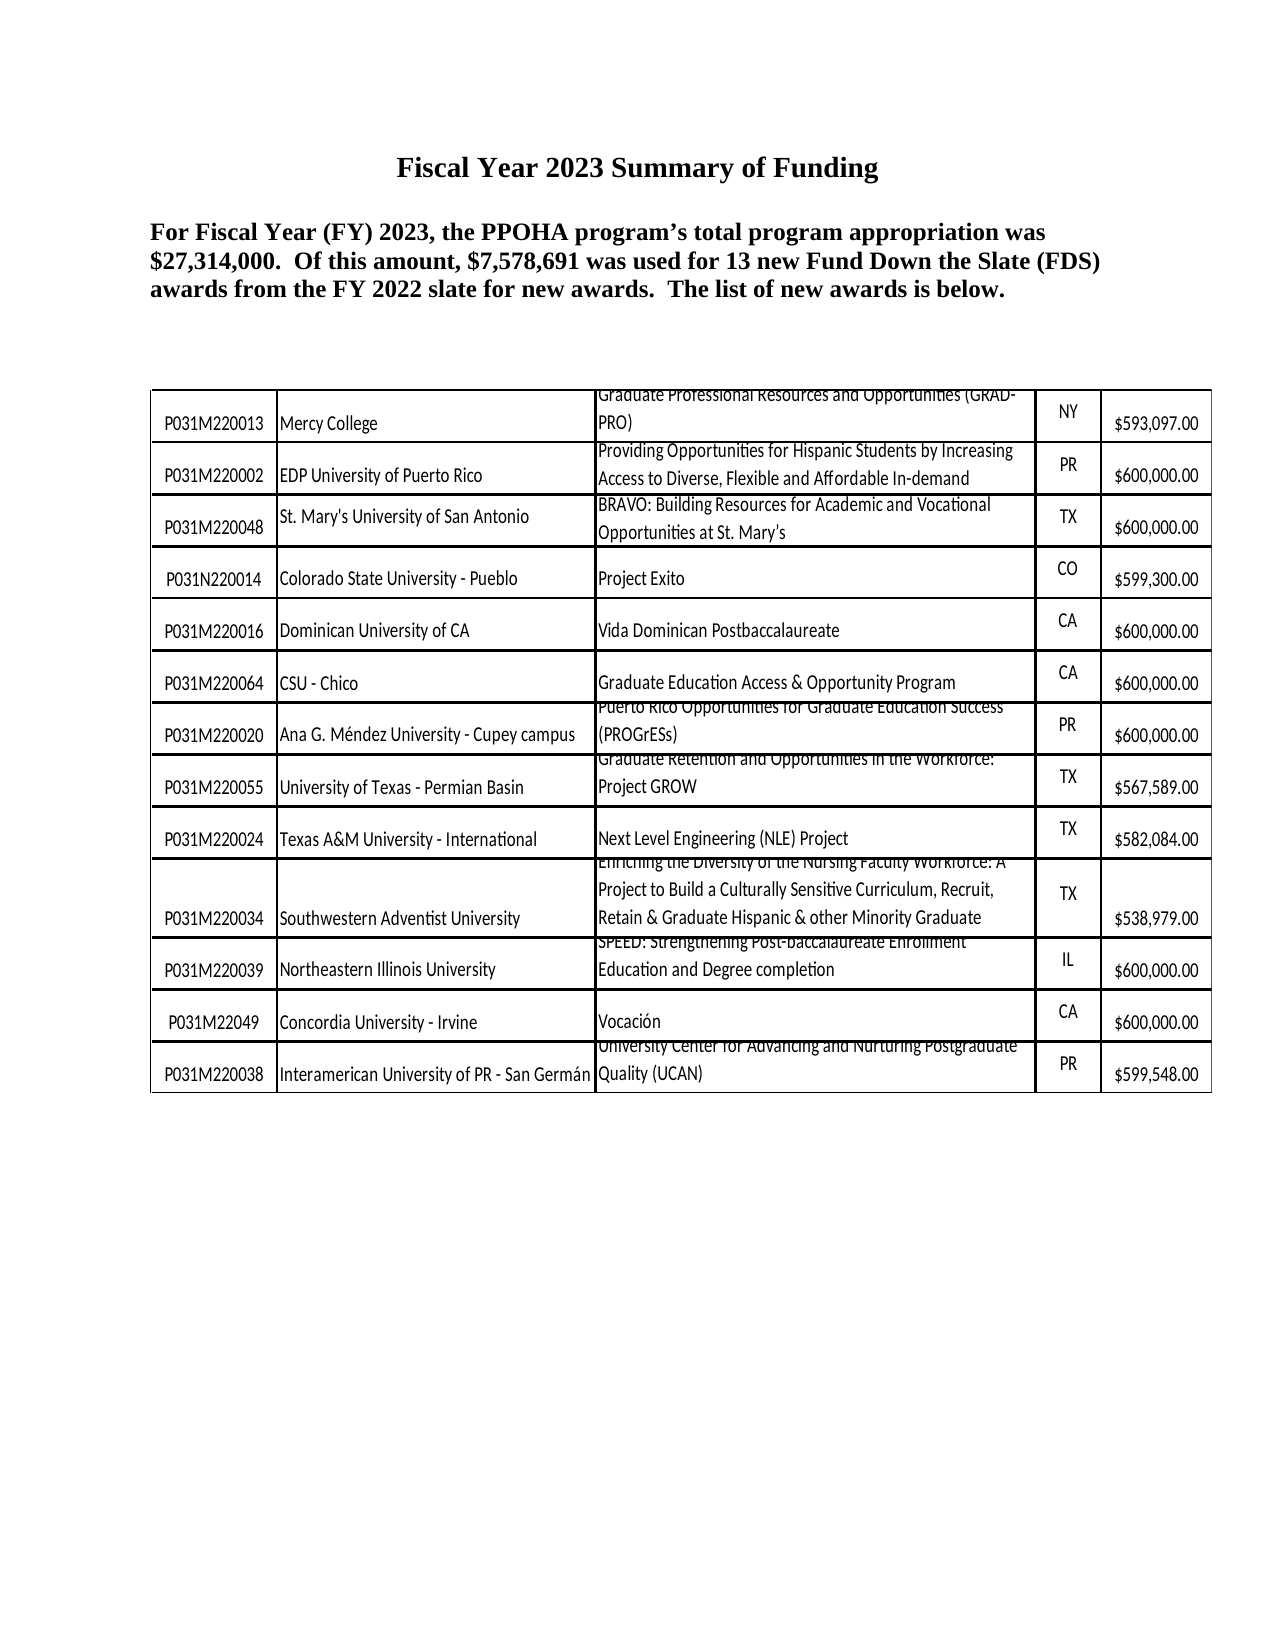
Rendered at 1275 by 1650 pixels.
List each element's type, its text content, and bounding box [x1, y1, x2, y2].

text For Fiscal Year (FY) 2023, the PPOHA program’s total program appropriation was $27,314,000. Of this amount, $7,578,691 was used for 13 new Fund Down the Slate (FDS) awards from the FY 2022 slate for new awards. The list of new awards is below. [150, 217, 1125, 303]
text Fiscal Year 2023 Summary of Funding [150, 150, 1125, 183]
